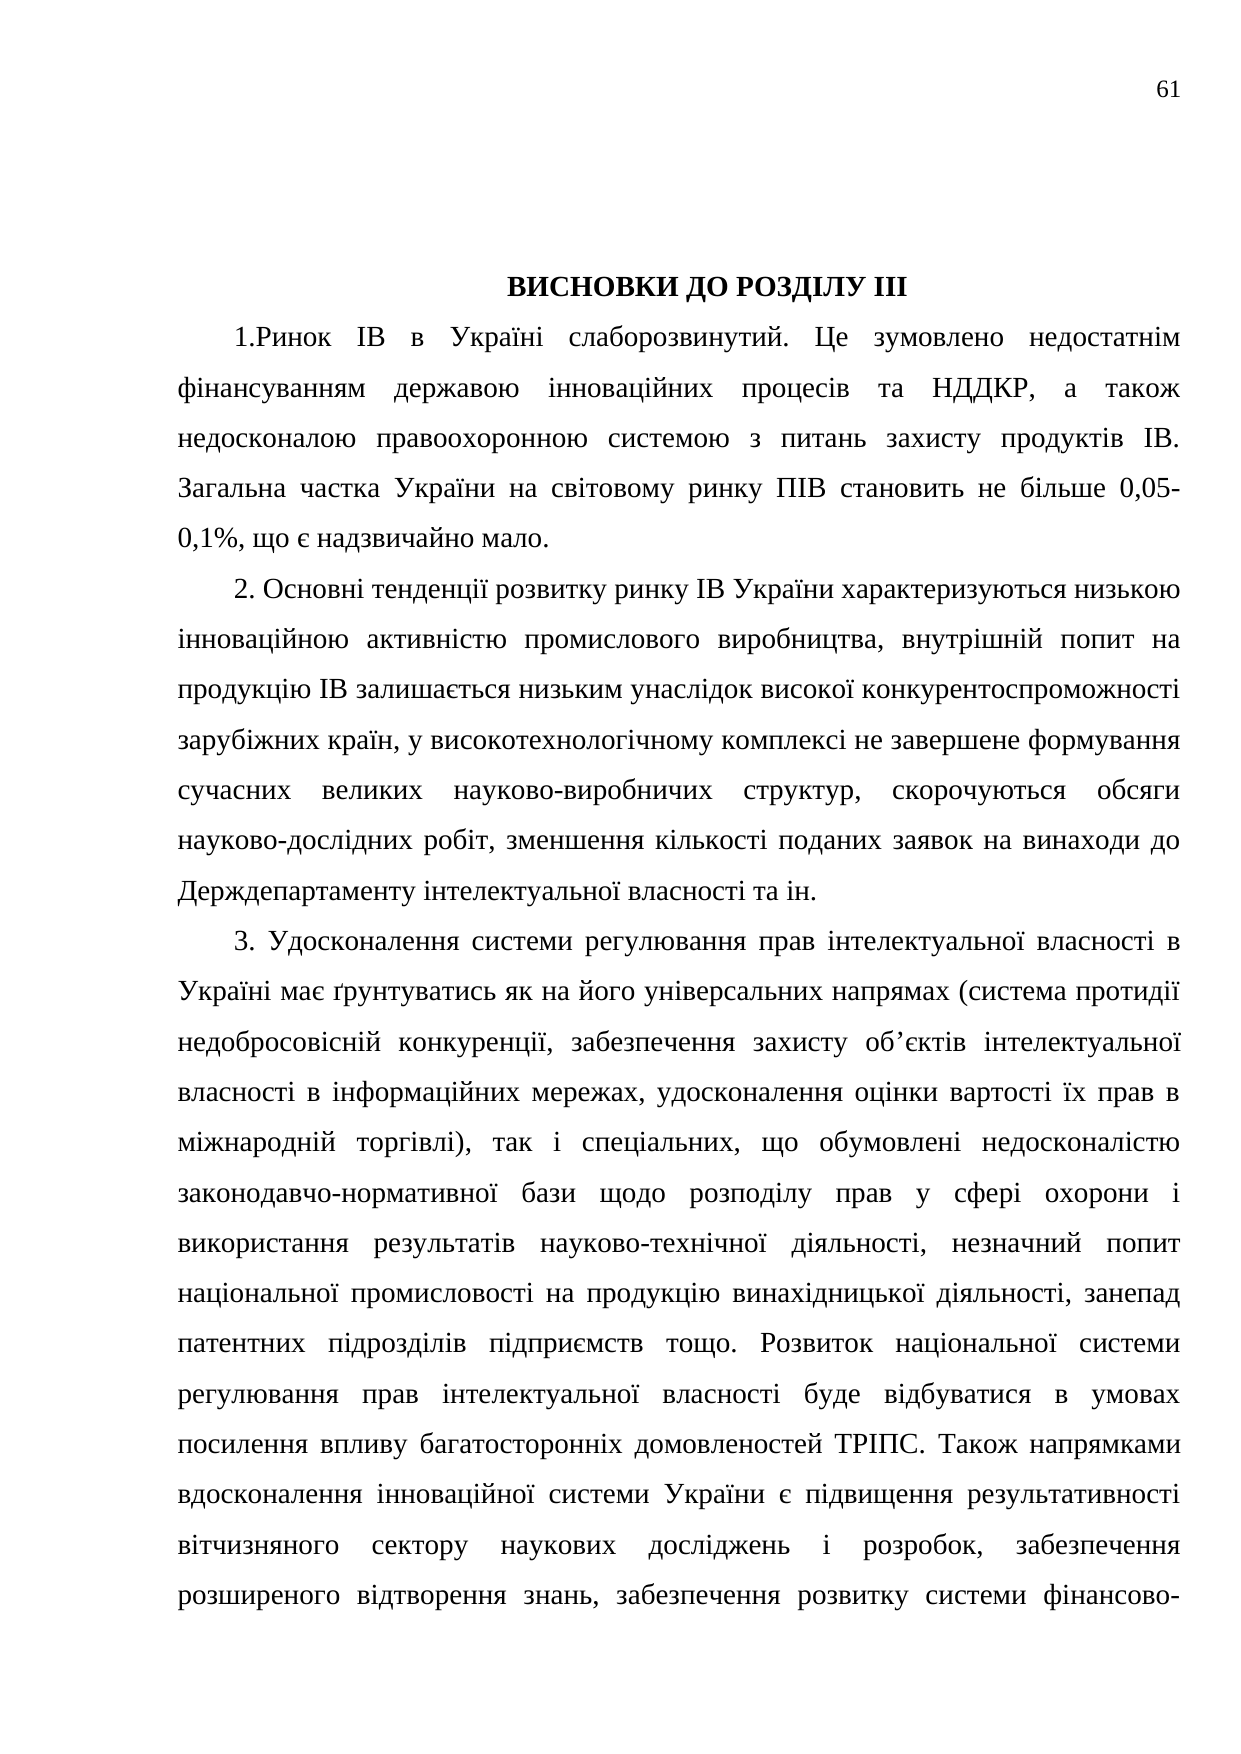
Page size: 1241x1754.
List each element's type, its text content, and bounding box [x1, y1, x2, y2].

text 1.Ринок ІВ в Україні слаборозвинутий. Це зумовлено недостатнім фінансуванням державою інноваційних процесів та НДДКР, а також недосконалою правоохоронною системою з питань захисту продуктів ІВ. Загальна частка України на світовому ринку ПІВ становить не більше 0,05-0,1%, що є надзвичайно мало. [177, 319, 1181, 554]
text 2. Основні тенденції розвитку ринку ІВ України характеризуються низькою інноваційною активністю промислового виробництва, внутрішній попит на продукцію ІВ залишається низьким унаслідок високої конкурентоспроможності зарубіжних країн, у високотехнологічному комплексі не завершене формування сучасних великих науково-виробничих структур, скорочуються обсяги науково-дослідних робіт, зменшення кількості поданих заявок на винаходи до Держдепартаменту інтелектуальної власності та ін. [177, 571, 1181, 906]
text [177, 923, 1181, 1611]
text ВИСНОВКИ ДО РОЗДІЛУ III [177, 269, 1181, 303]
